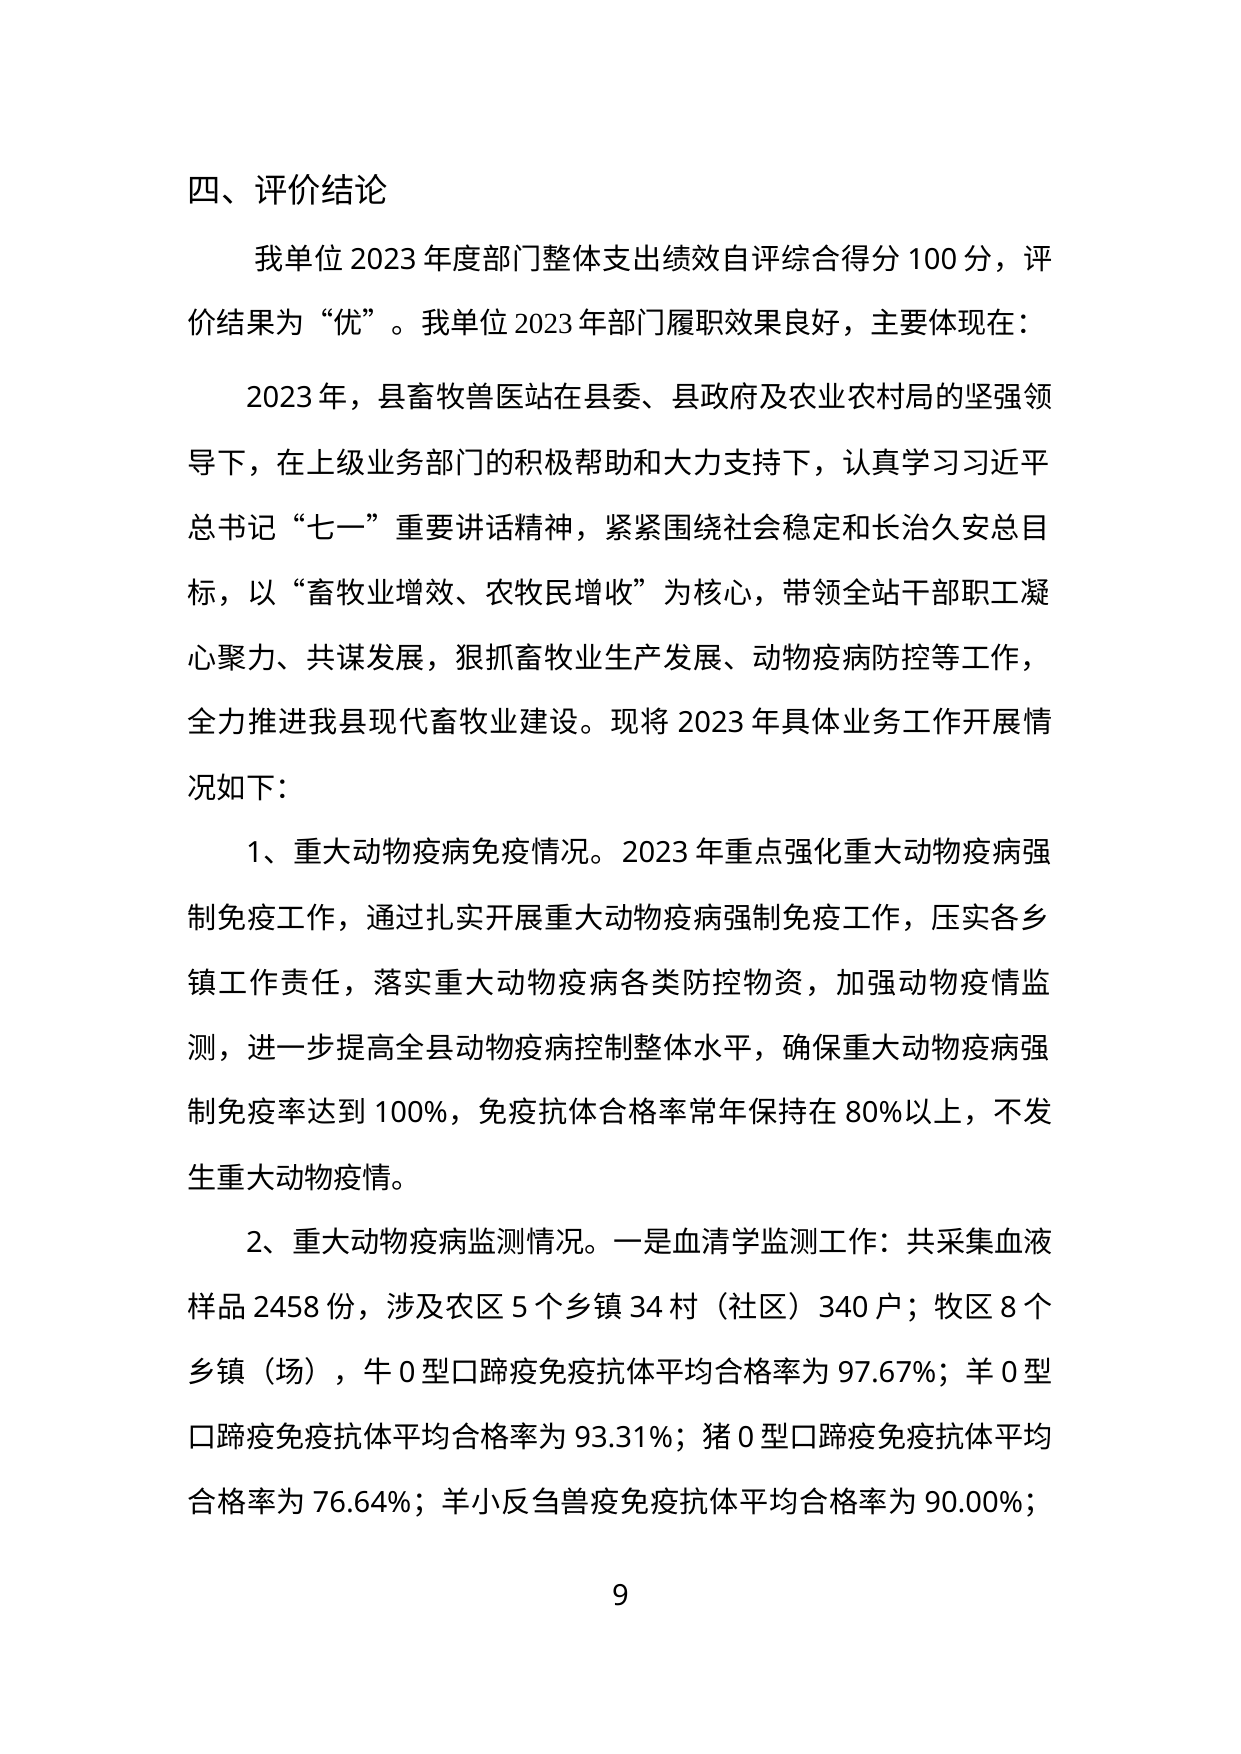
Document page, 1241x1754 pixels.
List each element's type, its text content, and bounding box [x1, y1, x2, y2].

subtitle 四、评价结论 [187, 163, 1053, 212]
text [187, 1208, 1053, 1533]
text 1、重大动物疫病免疫情况。2023年重点强化重大动物疫病强制免疫工作，通过扎实开展重大动物疫病强制免疫工作，压实各乡镇工作责任，落实重大动物疫病各类防控物资，加强动物疫情监测，进一步提高全县动物疫病控制整体水平，确保重大动物疫病强制免疫率达到100%，免疫抗体合格率常年保持在80%以上，不发生重大动物疫情。 [187, 818, 1053, 1208]
text 2023年，县畜牧兽医站在县委、县政府及农业农村局的坚强领导下，在上级业务部门的积极帮助和大力支持下，认真学习习近平总书记“七一”重要讲话精神，紧紧围绕社会稳定和长治久安总目标，以“畜牧业增效、农牧民增收”为核心，带领全站干部职工凝心聚力、共谋发展，狠抓畜牧业生产发展、动物疫病防控等工作，全力推进我县现代畜牧业建设。现将2023年具体业务工作开展情况如下： [187, 363, 1053, 818]
text 我单位2023年度部门整体支出绩效自评综合得分100分，评价结果为“优”。我单位2023年部门履职效果良好，主要体现在： [187, 236, 1053, 342]
